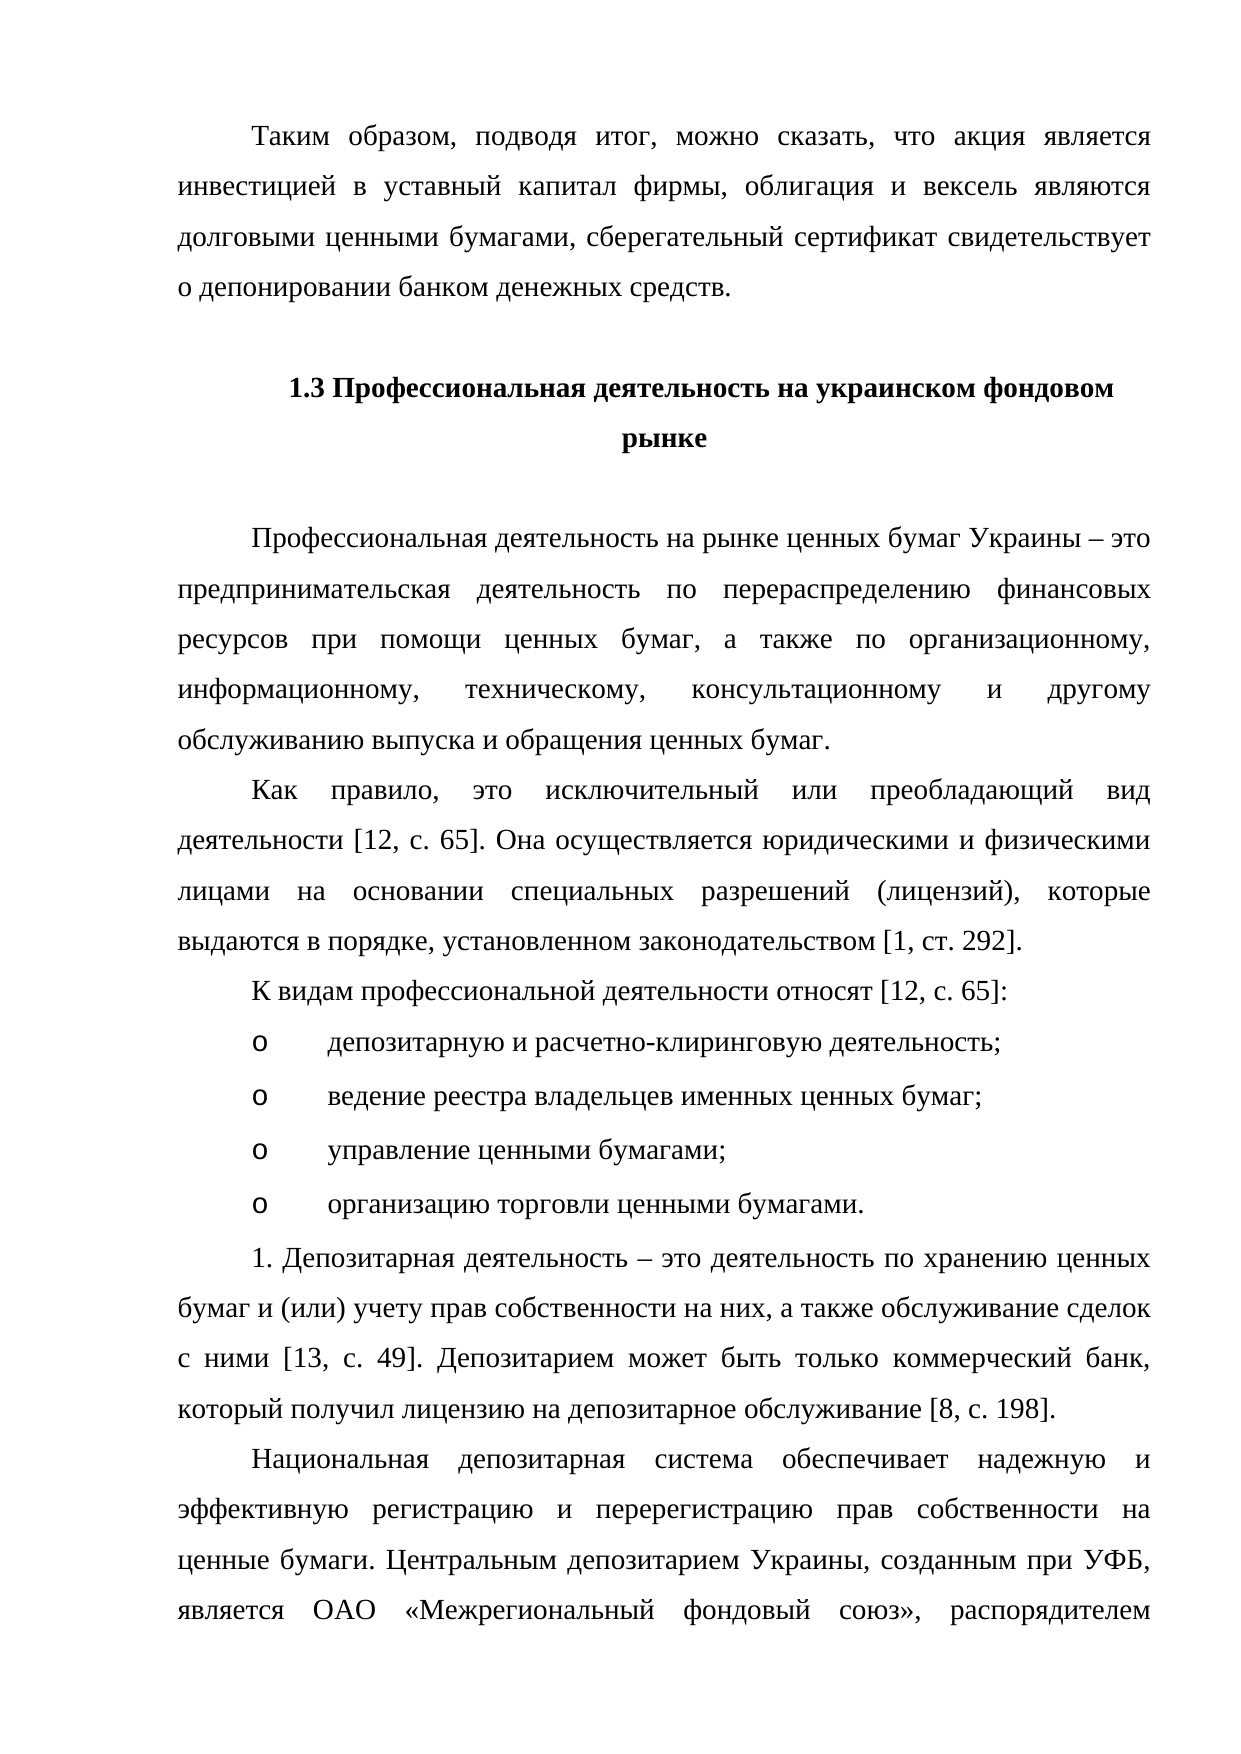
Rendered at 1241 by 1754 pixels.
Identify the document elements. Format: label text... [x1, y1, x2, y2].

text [177, 1441, 1152, 1626]
list управление ценными бумагами; [177, 1132, 1152, 1168]
text К видам профессиональной деятельности относят [12, с. 65]: [177, 973, 1152, 1007]
text Как правило, это исключительный или преобладающий вид деятельности [12, с. 65]. Она осуществляется юридическими и физическими лицами на основании специальных разрешений (лицензий), которые выдаются в порядке, установленном законодательством [1, ст. 292]. [177, 772, 1152, 957]
text 1. Депозитарная деятельность – это деятельность по хранению ценных бумаг и (или) учету прав собственности на них, а также обслуживание сделок с ними [13, с. 49]. Депозитарием может быть только коммерческий банк, который получил лицензию на депозитарное обслуживание [8, с. 198]. [177, 1240, 1152, 1424]
text Таким образом, подводя итог, можно сказать, что акция является инвестицией в уставный капитал фирмы, облигация и вексель являются долговыми ценными бумагами, сберегательный сертификат свидетельствует о депонировании банком денежных средств. [177, 118, 1152, 303]
text 1.3 Профессиональная деятельность на украинском фондовом рынке [177, 370, 1152, 453]
list ведение реестра владельцев именных ценных бумаг; [177, 1078, 1152, 1114]
list депозитарную и расчетно-клиринговую деятельность; [177, 1024, 1152, 1060]
text Профессиональная деятельность на рынке ценных бумаг Украины – это предпринимательская деятельность по перераспределению финансовых ресурсов при помощи ценных бумаг, а также по организационному, информационному, техническому, консультационному и другому обслуживанию выпуска и обращения ценных бумаг. [177, 521, 1152, 755]
list организацию торговли ценными бумагами. [177, 1186, 1152, 1222]
